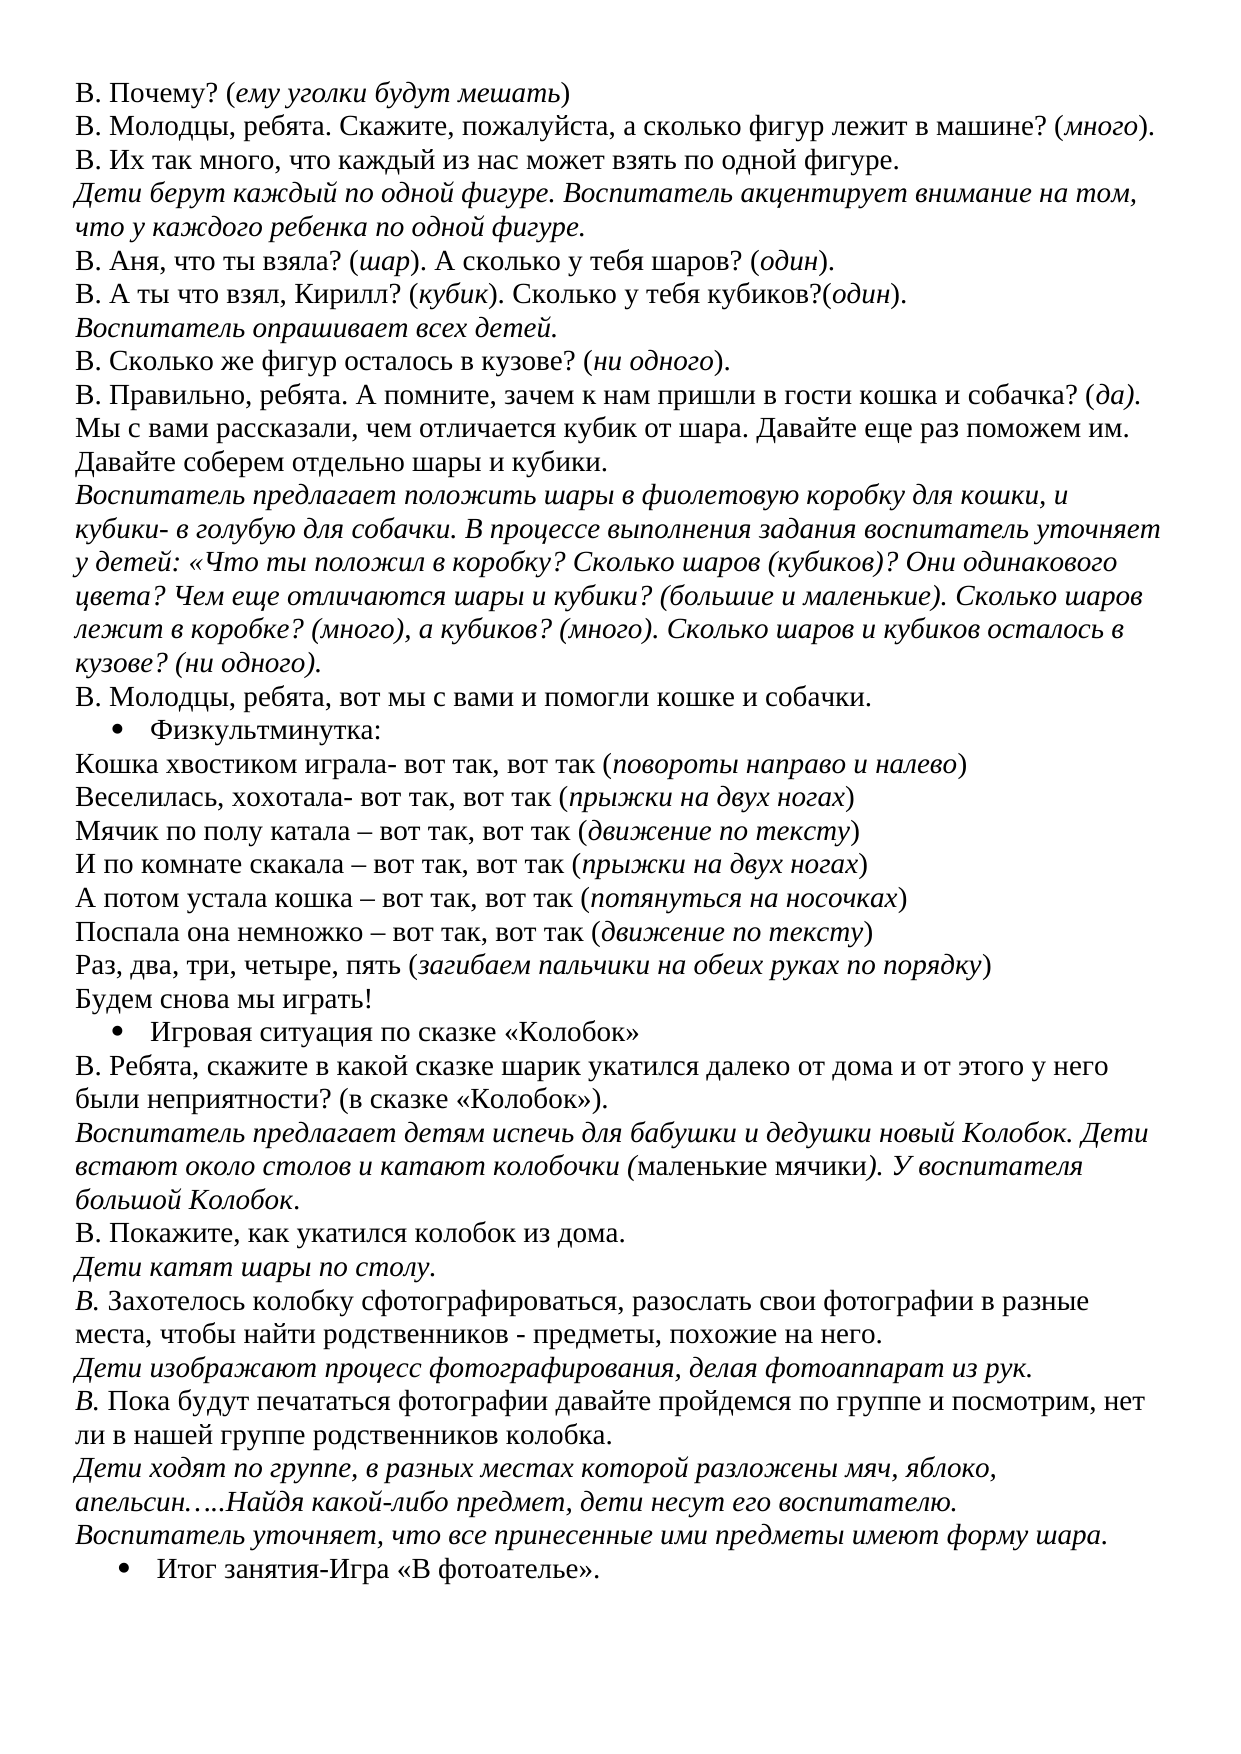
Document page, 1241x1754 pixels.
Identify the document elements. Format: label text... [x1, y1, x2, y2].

text Раз, два, три, четыре, пять (загибаем пальчики на обеих руках по порядку) [75, 947, 1165, 981]
text В. Молодцы, ребята, вот мы с вами и помогли кошке и собачки. [75, 679, 1165, 712]
text Дети катят шары по столу. [75, 1249, 1165, 1283]
text В. Покажите, как укатился колобок из дома. [75, 1216, 1165, 1249]
list Итог занятия-Игра «В фотоателье». [119, 1551, 1165, 1585]
text В. Аня, что ты взяла? (шар). А сколько у тебя шаров? (один). [75, 243, 1165, 276]
text И по комнате скакала – вот так, вот так (прыжки на двух ногах) [75, 847, 1165, 880]
text Веселилась, хохотала- вот так, вот так (прыжки на двух ногах) [75, 779, 1165, 813]
text Дети берут каждый по одной фигуре. Воспитатель акцентирует внимание на том, что у каждого ребенка по одной фигуре. [75, 176, 1165, 243]
text Кошка хвостиком играла- вот так, вот так (повороты направо и налево) [75, 746, 1165, 779]
text В. А ты что взял, Кирилл? (кубик). Сколько у тебя кубиков?(один). [75, 276, 1165, 310]
text Дети изображают процесс фотографирования, делая фотоаппарат из рук. [75, 1350, 1165, 1383]
text В. Молодцы, ребята. Скажите, пожалуйста, а сколько фигур лежит в машине? (много). [75, 108, 1165, 142]
text В. Их так много, что каждый из нас может взять по одной фигуре. [75, 142, 1165, 176]
text Воспитатель предлагает детям испечь для бабушки и дедушки новый Колобок. Дети встают около столов и катают колобочки (маленькие мячики). У воспитателя большой Колобок. [75, 1115, 1165, 1216]
text Воспитатель опрашивает всех детей. [75, 310, 1165, 343]
text В. Захотелось колобку сфотографироваться, разослать свои фотографии в разные места, чтобы найти родственников - предметы, похожие на него. [75, 1283, 1165, 1350]
text В. Правильно, ребята. А помните, зачем к нам пришли в гости кошка и собачка? (да). Мы с вами рассказали, чем отличается кубик от шара. Давайте еще раз поможем им. Давайте соберем отдельно шары и кубики. [75, 377, 1165, 477]
text В. Пока будут печататься фотографии давайте пройдемся по группе и посмотрим, нет ли в нашей группе родственников колобка. [75, 1383, 1165, 1450]
list Физкультминутка: [112, 712, 1165, 746]
text А потом устала кошка – вот так, вот так (потянуться на носочках) [75, 880, 1165, 914]
list Игровая ситуация по сказке «Колобок» [112, 1014, 1165, 1048]
text В. Сколько же фигур осталось в кузове? (ни одного). [75, 343, 1165, 377]
text В. Почему? (ему уголки будут мешать) [75, 75, 1165, 108]
text Будем снова мы играть! [75, 981, 1165, 1014]
text Воспитатель предлагает положить шары в фиолетовую коробку для кошки, и кубики- в голубую для собачки. В процессе выполнения задания воспитатель уточняет у детей: «Что ты положил в коробку? Сколько шаров (кубиков)? Они одинакового цвета? Чем еще отличаются шары и кубики? (большие и маленькие). Сколько шаров лежит в коробке? (много), а кубиков? (много). Сколько шаров и кубиков осталось в кузове? (ни одного). [75, 477, 1165, 679]
text Поспала она немножко – вот так, вот так (движение по тексту) [75, 914, 1165, 947]
text В. Ребята, скажите в какой сказке шарик укатился далеко от дома и от этого у него были неприятности? (в сказке «Колобок»). [75, 1048, 1165, 1115]
text Дети ходят по группе, в разных местах которой разложены мяч, яблоко, апельсин…..Найдя какой-либо предмет, дети несут его воспитателю. [75, 1450, 1165, 1517]
text Воспитатель уточняет, что все принесенные ими предметы имеют форму шара. [75, 1517, 1165, 1551]
text Мячик по полу катала – вот так, вот так (движение по тексту) [75, 813, 1165, 847]
